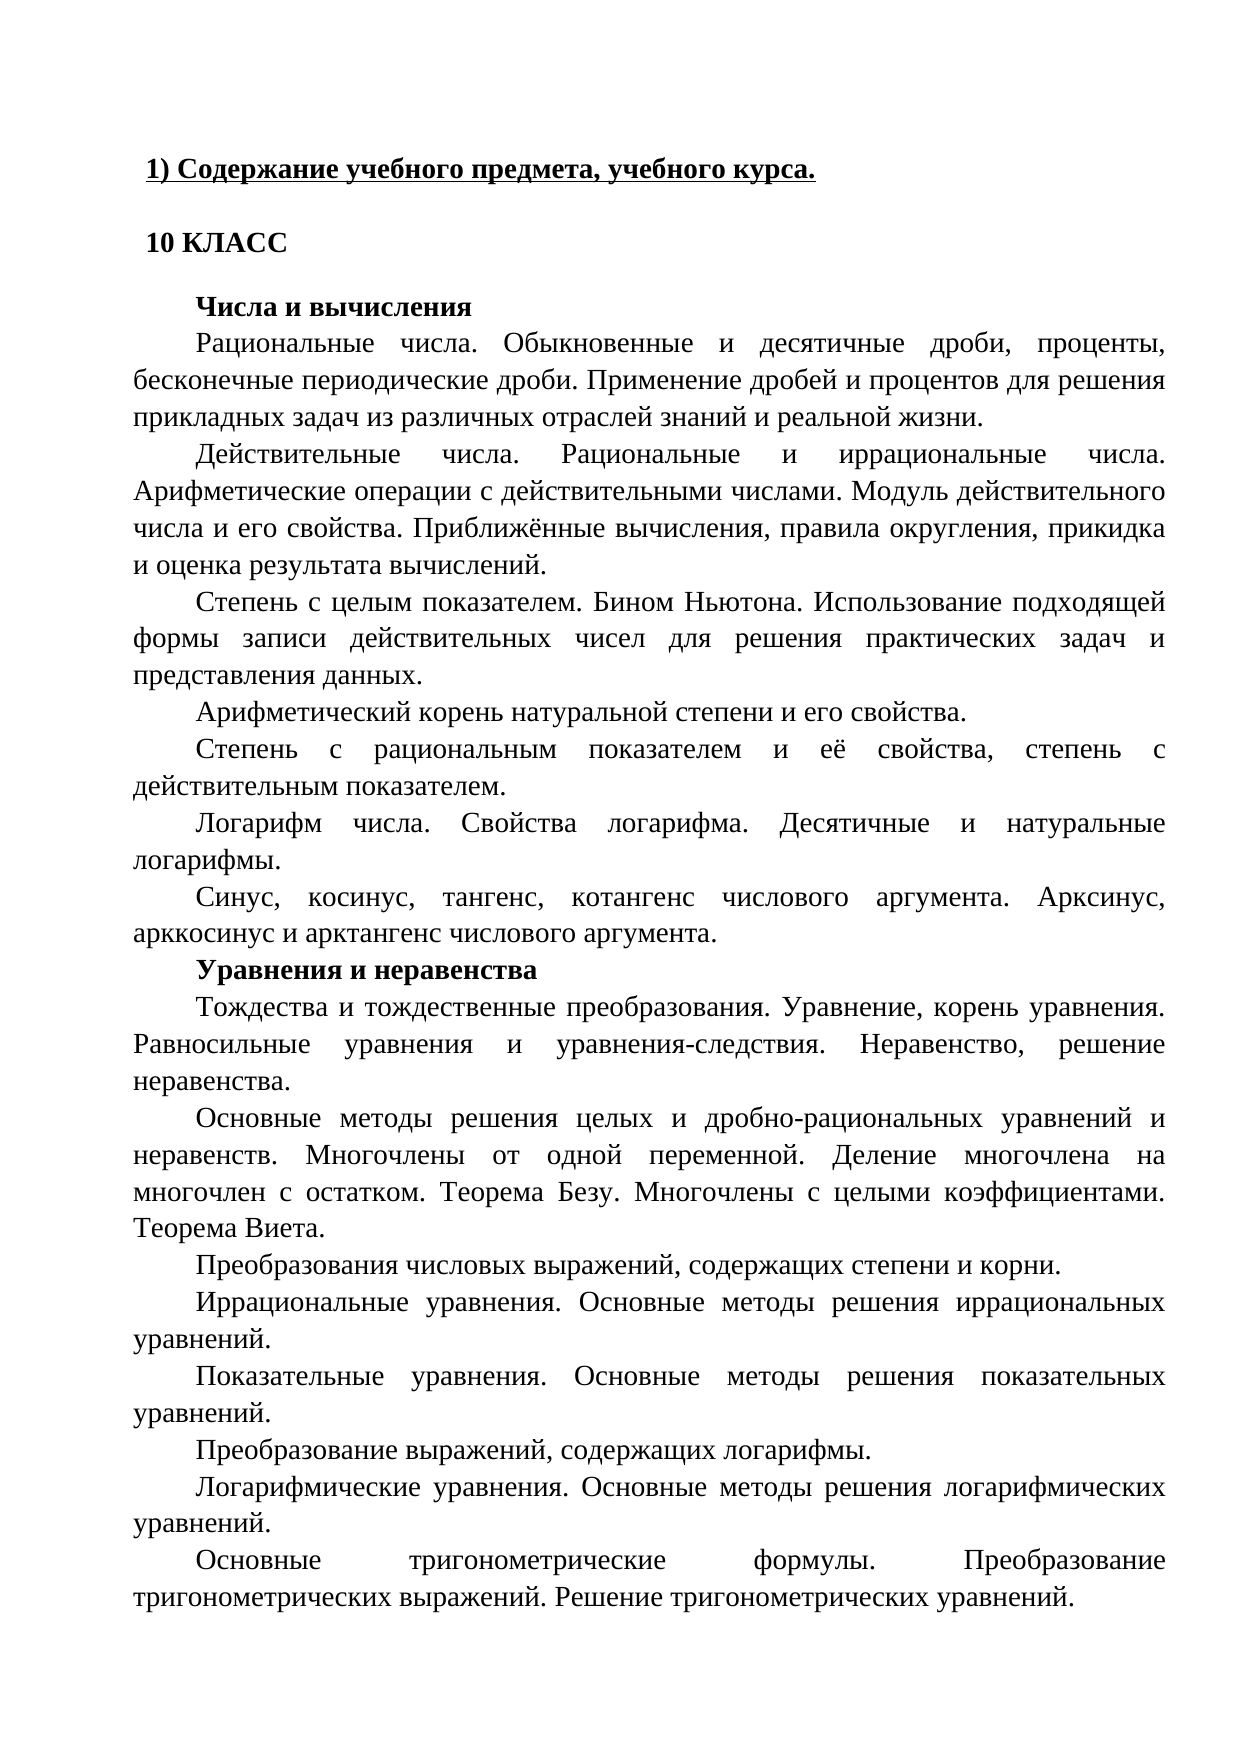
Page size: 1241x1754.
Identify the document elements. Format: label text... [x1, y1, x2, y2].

text Уравнения и неравенства [133, 952, 1167, 986]
text Степень с рациональным показателем и её свойства, степень с действительным показателем. [133, 731, 1167, 802]
text Арифметический корень натуральной степени и его свойства. [133, 694, 1167, 728]
text Преобразования числовых выражений, содержащих степени и корни. [133, 1247, 1167, 1281]
text 10 КЛАСС [145, 225, 1167, 259]
text Числа и вычисления [133, 289, 1167, 322]
text Тождества и тождественные преобразования. Уравнение, корень уравнения. Равносильные уравнения и уравнения-следствия. Неравенство, решение неравенства. [133, 989, 1167, 1097]
text Основные методы решения целых и дробно-рациональных уравнений и неравенств. Многочлены от одной переменной. Деление многочлена на многочлен с остатком. Теорема Безу. Многочлены с целыми коэффициентами. Теорема Виета. [133, 1100, 1167, 1244]
text Основные тригонометрические формулы. Преобразование тригонометрических выражений. Решение тригонометрических уравнений. [133, 1542, 1167, 1613]
text 1) Содержание учебного предмета, учебного курса. [145, 152, 1167, 185]
text Показательные уравнения. Основные методы решения показательных уравнений. [133, 1358, 1167, 1428]
text Преобразование выражений, содержащих логарифмы. [133, 1432, 1167, 1465]
text Рациональные числа. Обыкновенные и десятичные дроби, проценты, бесконечные периодические дроби. Применение дробей и процентов для решения прикладных задач из различных отраслей знаний и реальной жизни. [133, 326, 1167, 433]
text Синус, косинус, тангенс, котангенс числового аргумента. Арксинус, арккосинус и арктангенс числового аргумента. [133, 879, 1167, 949]
text Логарифм числа. Свойства логарифма. Десятичные и натуральные логарифмы. [133, 805, 1167, 875]
text Степень с целым показателем. Бином Ньютона. Использование подходящей формы записи действительных чисел для решения практических задач и представления данных. [133, 584, 1167, 691]
text Иррациональные уравнения. Основные методы решения иррациональных уравнений. [133, 1284, 1167, 1355]
text Логарифмические уравнения. Основные методы решения логарифмических уравнений. [133, 1469, 1167, 1539]
text Действительные числа. Рациональные и иррациональные числа. Арифметические операции с действительными числами. Модуль действительного числа и его свойства. Приближённые вычисления, правила округления, прикидка и оценка результата вычислений. [133, 436, 1167, 580]
